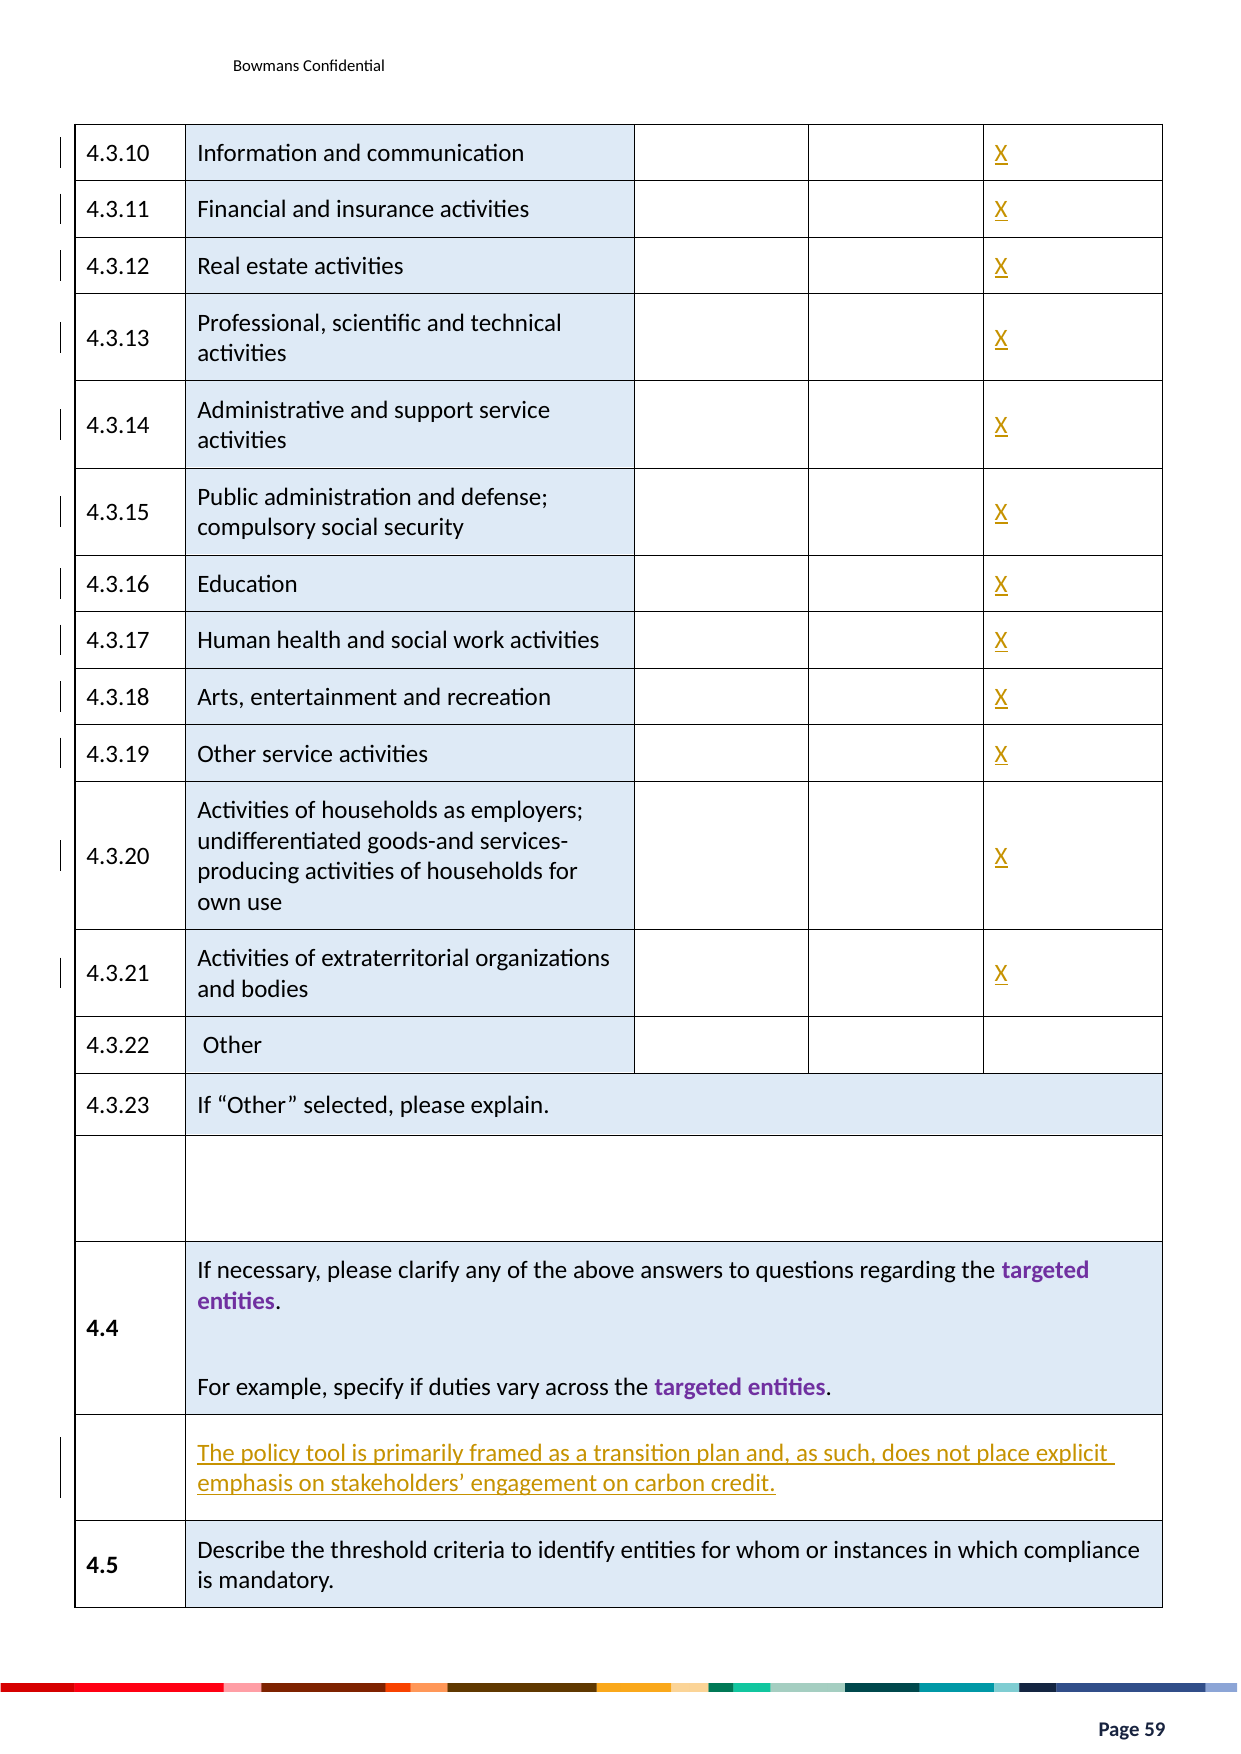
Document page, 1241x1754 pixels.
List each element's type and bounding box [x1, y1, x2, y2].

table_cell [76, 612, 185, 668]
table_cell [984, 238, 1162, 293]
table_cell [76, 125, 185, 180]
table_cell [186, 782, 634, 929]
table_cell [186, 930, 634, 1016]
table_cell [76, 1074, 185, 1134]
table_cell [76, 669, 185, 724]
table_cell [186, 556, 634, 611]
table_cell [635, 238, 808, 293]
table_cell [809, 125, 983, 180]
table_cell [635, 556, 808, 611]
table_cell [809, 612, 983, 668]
picture [0, 1683, 1236, 1692]
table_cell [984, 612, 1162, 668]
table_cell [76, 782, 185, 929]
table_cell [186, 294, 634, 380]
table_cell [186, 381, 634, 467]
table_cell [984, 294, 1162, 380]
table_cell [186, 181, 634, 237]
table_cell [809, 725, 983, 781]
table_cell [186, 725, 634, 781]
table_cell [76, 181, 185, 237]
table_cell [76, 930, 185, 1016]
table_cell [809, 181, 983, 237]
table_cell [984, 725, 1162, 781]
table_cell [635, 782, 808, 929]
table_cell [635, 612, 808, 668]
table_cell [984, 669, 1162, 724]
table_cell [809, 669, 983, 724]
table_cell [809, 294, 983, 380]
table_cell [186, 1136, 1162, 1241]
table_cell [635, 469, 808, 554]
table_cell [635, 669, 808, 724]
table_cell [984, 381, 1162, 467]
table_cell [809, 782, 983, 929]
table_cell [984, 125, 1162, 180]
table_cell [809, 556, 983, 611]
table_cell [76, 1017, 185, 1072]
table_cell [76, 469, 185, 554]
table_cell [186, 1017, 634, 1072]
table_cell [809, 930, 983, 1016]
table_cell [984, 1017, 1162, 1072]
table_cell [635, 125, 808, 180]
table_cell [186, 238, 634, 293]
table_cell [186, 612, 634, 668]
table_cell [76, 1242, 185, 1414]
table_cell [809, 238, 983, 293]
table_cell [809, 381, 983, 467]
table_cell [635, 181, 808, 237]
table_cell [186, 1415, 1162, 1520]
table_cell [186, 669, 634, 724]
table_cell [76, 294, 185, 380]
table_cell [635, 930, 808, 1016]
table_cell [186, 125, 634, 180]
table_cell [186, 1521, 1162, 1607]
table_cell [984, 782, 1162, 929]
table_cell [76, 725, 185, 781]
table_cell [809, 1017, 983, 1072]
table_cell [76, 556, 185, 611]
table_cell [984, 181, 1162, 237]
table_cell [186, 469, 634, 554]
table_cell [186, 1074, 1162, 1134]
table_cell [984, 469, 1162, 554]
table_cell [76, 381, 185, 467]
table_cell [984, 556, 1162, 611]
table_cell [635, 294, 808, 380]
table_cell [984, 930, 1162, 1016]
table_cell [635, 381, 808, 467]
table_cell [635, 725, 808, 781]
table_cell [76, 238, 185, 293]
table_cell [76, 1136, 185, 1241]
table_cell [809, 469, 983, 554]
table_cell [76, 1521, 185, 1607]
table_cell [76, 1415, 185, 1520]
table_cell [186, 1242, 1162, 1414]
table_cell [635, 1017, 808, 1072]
